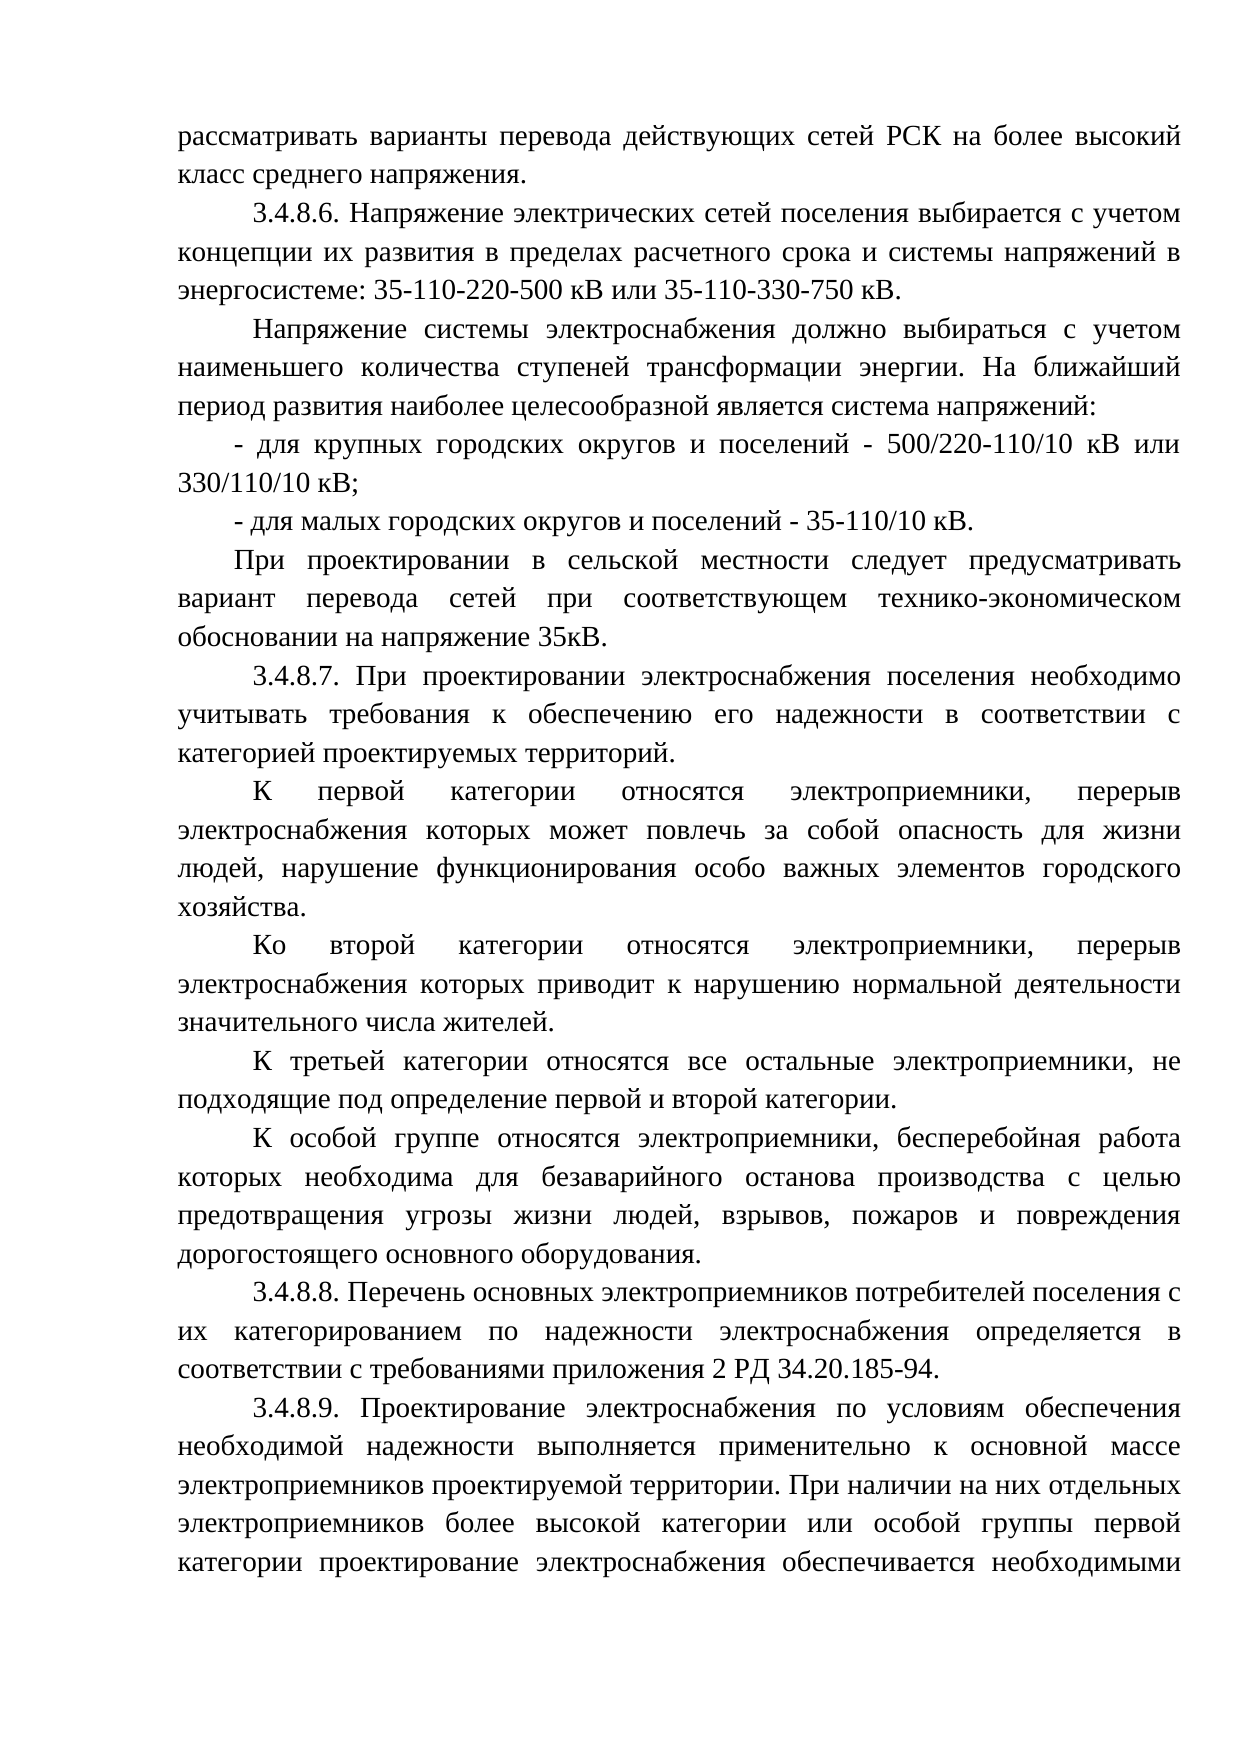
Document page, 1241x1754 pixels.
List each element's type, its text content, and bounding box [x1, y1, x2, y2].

text При проектировании в сельской местности следует предусматривать вариант перевода сетей при соответствующем технико-экономическом обосновании на напряжение 35кВ. [177, 542, 1182, 653]
text Напряжение системы электроснабжения должно выбираться с учетом наименьшего количества ступеней трансформации энергии. На ближайший период развития наиболее целесообразной является система напряжений: [177, 311, 1182, 421]
text 3.4.8.6. Напряжение электрических сетей поселения выбирается с учетом концепции их развития в пределах расчетного срока и системы напряжений в энергосистеме: 35-110-220-500 кВ или 35-110-330-750 кВ. [177, 195, 1182, 306]
text 3.4.8.7. При проектировании электроснабжения поселения необходимо учитывать требования к обеспечению его надежности в соответствии с категорией проектируемых территорий. [177, 658, 1182, 768]
text - для крупных городских округов и поселений - 500/220-110/10 кВ или 330/110/10 кВ; [177, 426, 1181, 498]
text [177, 118, 1182, 190]
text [177, 1390, 1182, 1578]
text К первой категории относятся электроприемники, перерыв электроснабжения которых может повлечь за собой опасность для жизни людей, нарушение функционирования особо важных элементов городского хозяйства. [177, 773, 1182, 922]
text - для малых городских округов и поселений - 35-110/10 кВ. [177, 503, 1181, 537]
text К третьей категории относятся все остальные электроприемники, не подходящие под определение первой и второй категории. [177, 1043, 1182, 1115]
text 3.4.8.8. Перечень основных электроприемников потребителей поселения с их категорированием по надежности электроснабжения определяется в соответствии с требованиями приложения 2 РД 34.20.185-94. [177, 1274, 1182, 1385]
text Ко второй категории относятся электроприемники, перерыв электроснабжения которых приводит к нарушению нормальной деятельности значительного числа жителей. [177, 927, 1182, 1038]
text К особой группе относятся электроприемники, бесперебойная работа которых необходима для безаварийного останова производства с целью предотвращения угрозы жизни людей, взрывов, пожаров и повреждения дорогостоящего основного оборудования. [177, 1120, 1182, 1269]
